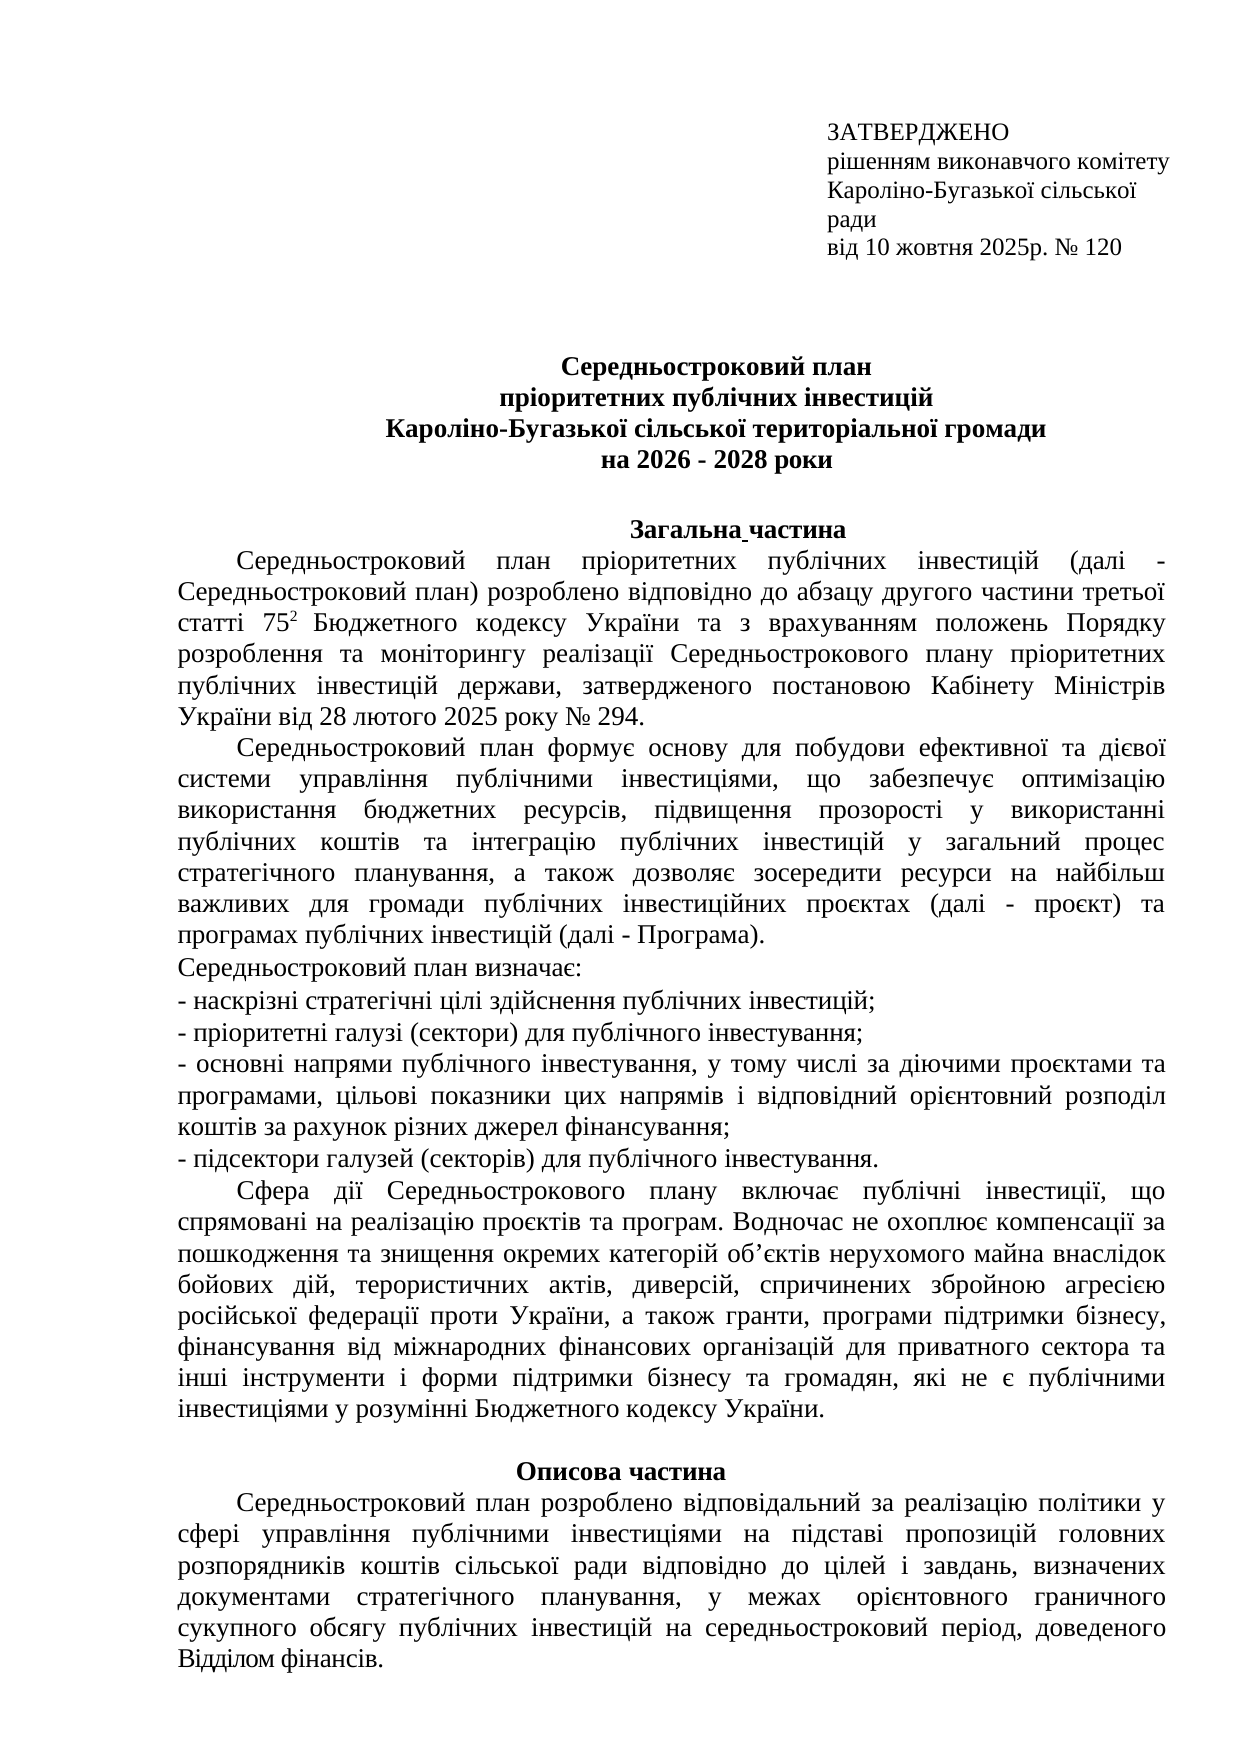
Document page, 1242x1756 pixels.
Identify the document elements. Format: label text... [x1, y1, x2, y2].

subtitle від 10 жовтня 2025р. № 120 [827, 232, 1167, 261]
list - наскрізні стратегічні цілі здійснення публічних інвестицій; [177, 983, 1183, 1016]
text Середньостроковий план формує основу для побудови ефективної та дієвої системи управління публічними інвестиціями, що забезпечує оптимізацію використання бюджетних ресурсів, підвищення прозорості у використанні публічних коштів та інтеграцію публічних інвестицій у загальний процес стратегічного планування, а також дозволяє зосередити ресурси на найбільш важливих для громади публічних інвестиційних проєктах (далі - проєкт) та програмах публічних інвестицій (далі - Програма). [177, 731, 1166, 949]
text - пріоритетні галузі (сектори) для публічного інвестування; [177, 1016, 1183, 1047]
text Середньостроковий план пріоритетних публічних інвестицій (далі - Середньостроковий план) розроблено відповідно до абзацу другого частини третьої статті 752 Бюджетного кодексу України та з врахуванням положень Порядку розроблення та моніторингу реалізації Середньострокового плану пріоритетних публічних інвестицій держави, затвердженого постановою Кабінету Міністрів України від 28 лютого 2025 року № 294. [177, 544, 1167, 731]
text Сфера дії Середньострокового плану включає публічні інвестиції, що спрямовані на реалізацію проєктів та програм. Водночас не охоплює компенсації за пошкодження та знищення окремих категорій об’єктів нерухомого майна внаслідок бойових дій, терористичних актів, диверсій, спричинених збройною агресією російської федерації проти України, а також гранти, програми підтримки бізнесу, фінансування від міжнародних фінансових організацій для приватного сектора та інші інструменти і форми підтримки бізнесу та громадян, які не є публічними інвестиціями у розумінні Бюджетного кодексу України. [177, 1174, 1166, 1423]
list - підсектори галузей (секторів) для публічного інвестування. [177, 1141, 1183, 1174]
text на 2026 - 2028 роки [251, 443, 1183, 475]
text Загальна частина [295, 513, 1181, 544]
text - основні напрями публічного інвестування, у тому числі за діючими проєктами та програмами, цільові показники цих напрямів і відповідний орієнтовний розподіл коштів за рахунок різних джерел фінансування; [177, 1048, 1167, 1141]
subtitle рішенням виконавчого комітету Кароліно-Бугазької сільської ради [827, 146, 1181, 232]
text Середньостроковий план визначає: [177, 949, 1183, 983]
subtitle Середньостроковий план [251, 350, 1181, 381]
subtitle ЗАТВЕРДЖЕНО [752, 117, 1181, 146]
text Середньостроковий план розроблено відповідальний за реалізацію політики у сфері управління публічними інвестиціями на підставі пропозицій головних розпорядників коштів сільської ради відповідно до цілей і завдань, визначених документами стратегічного планування, у межах орієнтовного граничного сукупного обсягу публічних інвестицій на середньостроковий період, доведеного Відділом фінансів. [177, 1486, 1166, 1673]
subtitle Кароліно-Бугазької сільської територіальної громади [251, 412, 1181, 443]
subtitle пріоритетних публічних інвестицій [251, 381, 1181, 412]
text Описова частина [177, 1455, 1065, 1486]
